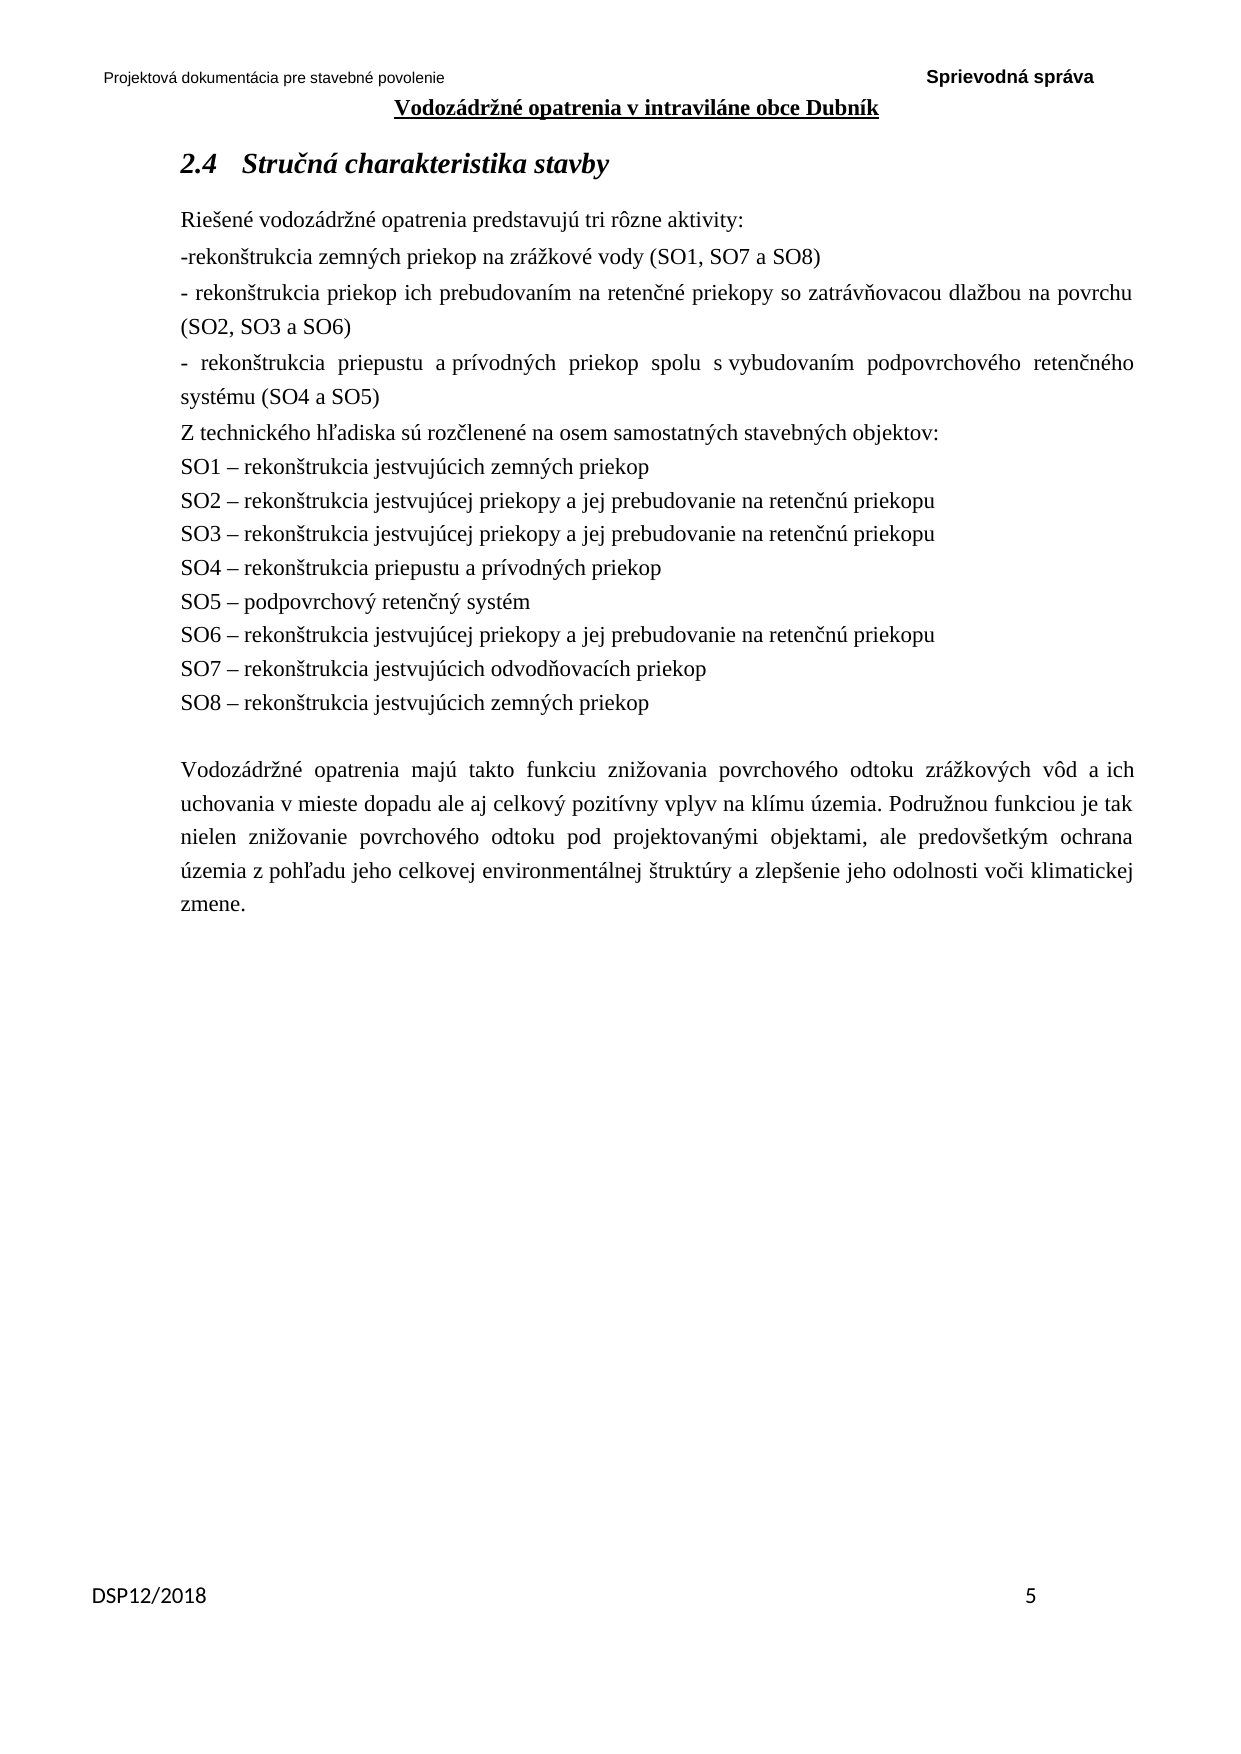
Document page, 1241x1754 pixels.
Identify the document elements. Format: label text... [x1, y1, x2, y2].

text SO4 – rekonštrukcia priepustu a prívodných priekop [180, 554, 1134, 580]
text - rekonštrukcia priepustu a prívodných priekop spolu s vybudovaním podpovrchového retenčného systému (SO4 a SO5) [180, 349, 1134, 409]
subtitle 2.4 Stručná charakteristika stavby [180, 146, 1134, 179]
text -rekonštrukcia zemných priekop na zrážkové vody (SO1, SO7 a SO8) [180, 243, 1134, 269]
text SO2 – rekonštrukcia jestvujúcej priekopy a jej prebudovanie na retenčnú priekopu [180, 487, 1134, 513]
text SO8 – rekonštrukcia jestvujúcich zemných priekop [180, 689, 1134, 715]
text Z technického hľadiska sú rozčlenené na osem samostatných stavebných objektov: [180, 419, 1134, 446]
text Vodozádržné opatrenia majú takto funkciu znižovania povrchového odtoku zrážkových vôd a ich uchovania v mieste dopadu ale aj celkový pozitívny vplyv na klímu územia. Podružnou funkciou je tak nielen znižovanie povrchového odtoku pod projektovanými objektami, ale predovšetkým ochrana územia z pohľadu jeho celkovej environmentálnej štruktúry a zlepšenie jeho odolnosti voči klimatickej zmene. [180, 756, 1134, 917]
text SO7 – rekonštrukcia jestvujúcich odvodňovacích priekop [180, 655, 1134, 681]
text SO5 – podpovrchový retenčný systém [180, 588, 1134, 614]
text SO6 – rekonštrukcia jestvujúcej priekopy a jej prebudovanie na retenčnú priekopu [180, 621, 1134, 648]
text SO3 – rekonštrukcia jestvujúcej priekopy a jej prebudovanie na retenčnú priekopu [180, 520, 1134, 547]
text Riešené vodozádržné opatrenia predstavujú tri rôzne aktivity: [180, 206, 1134, 233]
text - rekonštrukcia priekop ich prebudovaním na retenčné priekopy so zatrávňovacou dlažbou na povrchu (SO2, SO3 a SO6) [180, 279, 1134, 339]
text SO1 – rekonštrukcia jestvujúcich zemných priekop [180, 453, 1134, 479]
